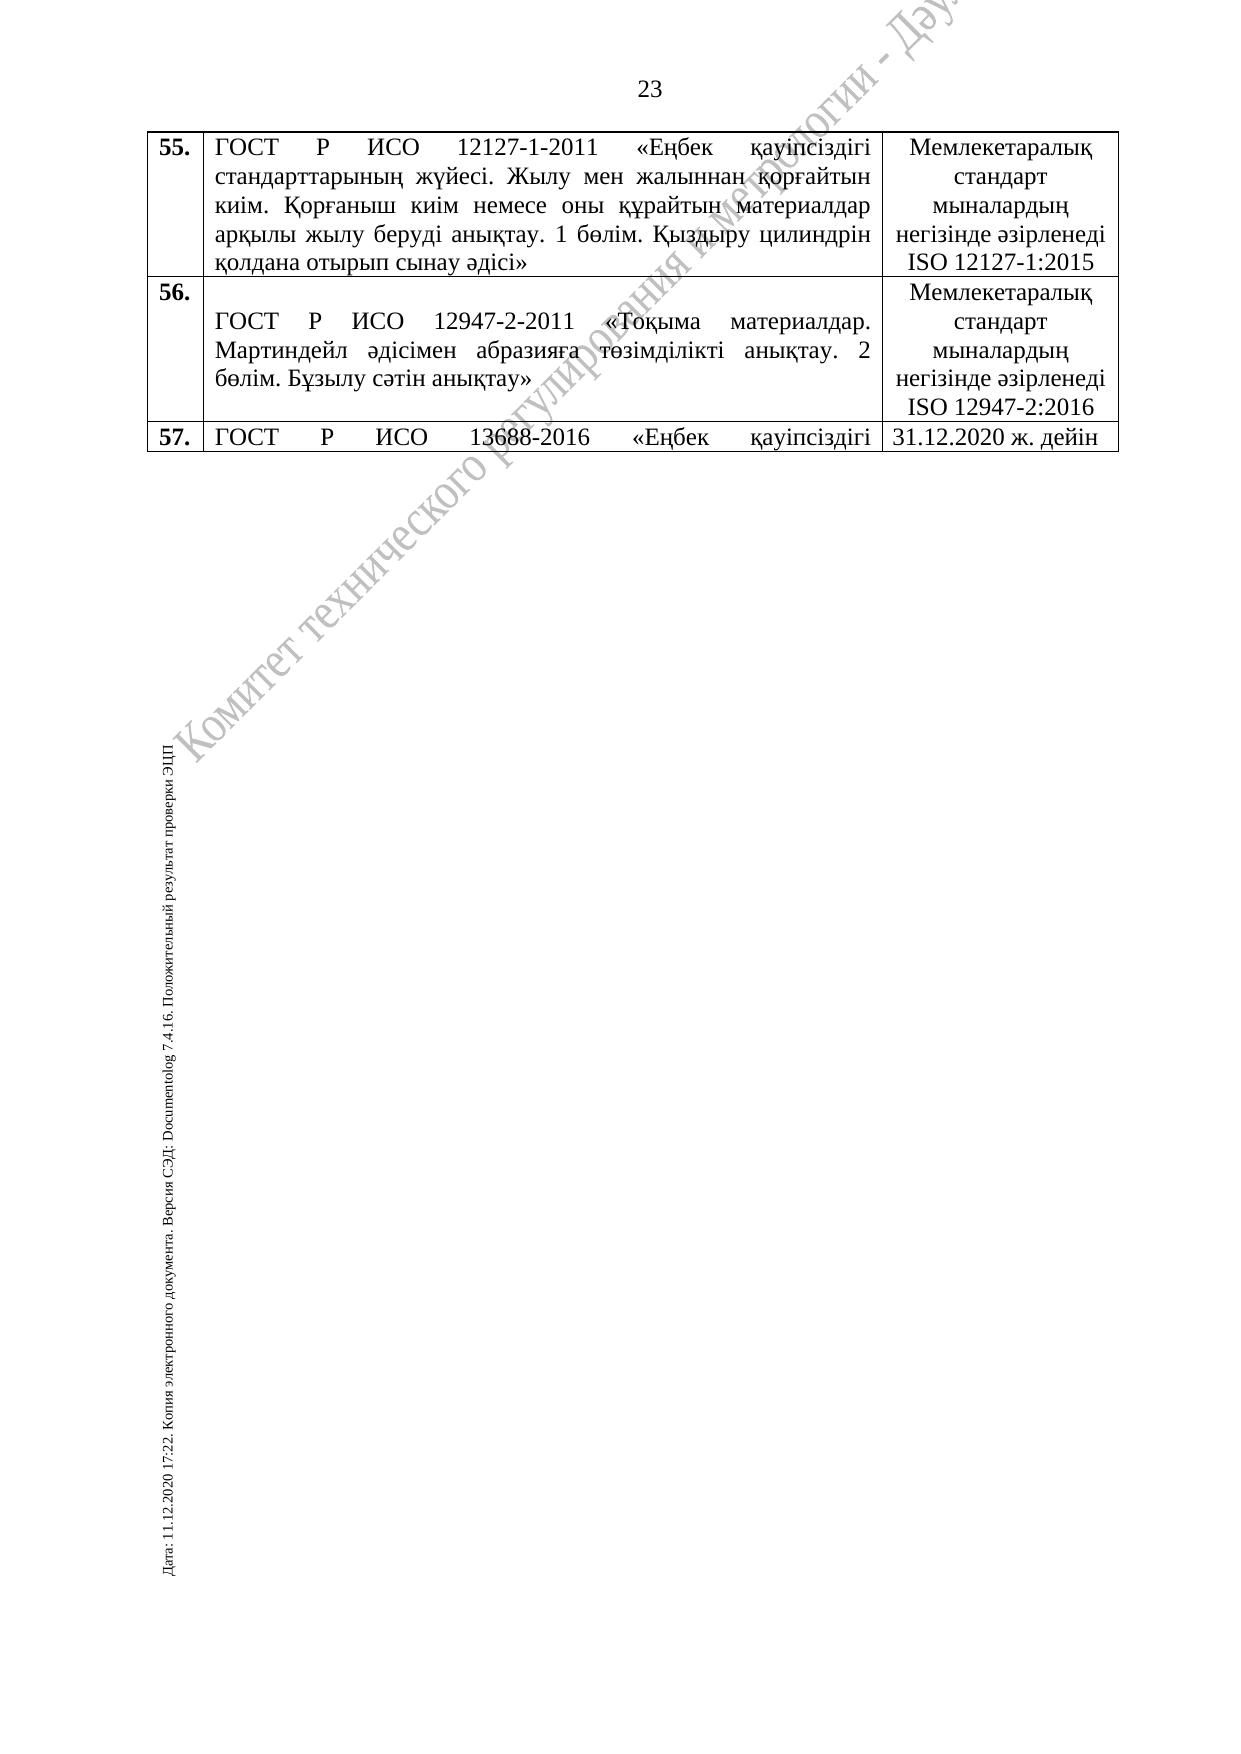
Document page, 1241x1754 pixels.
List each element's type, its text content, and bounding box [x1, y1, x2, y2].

table_cell ГОСТ Р ИСО 12127-1-2011 «Еңбек қауіпсіздігі стандарттарының жүйесі. Жылу мен жалыннан қорғайтын киім. Қорғаныш киім немесе оны құрайтын материалдар арқылы жылу беруді анықтау. 1 бөлім. Қыздыру цилиндрін қолдана отырып сынау әдісі» [204, 133, 882, 276]
table_cell ГОСТ Р ИСО 13688-2016 «Еңбек қауіпсіздігі стандарттарының жүйесі. Арнайы қорғаныш киім. Техникалық шарттар» [204, 422, 882, 451]
table_cell [148, 133, 203, 276]
table_cell 31.12.2020 ж. дейін қолданылады [883, 422, 1118, 451]
table_cell [148, 422, 203, 451]
table_cell ГОСТ Р ИСО 12947-2-2011 «Тоқыма материалдар. Мартиндейл әдісімен абразияға төзімділікті анықтау. 2 бөлім. Бұзылу сәтін анықтау» [204, 277, 882, 421]
table_cell Мемлекетаралық стандарт мыналардың негізінде әзірленеді ISO 12947-2:2016 [883, 277, 1118, 421]
table_cell Мемлекетаралық стандарт мыналардың негізінде әзірленеді ISO 12127-1:2015 [883, 133, 1118, 276]
table_cell [148, 277, 203, 421]
